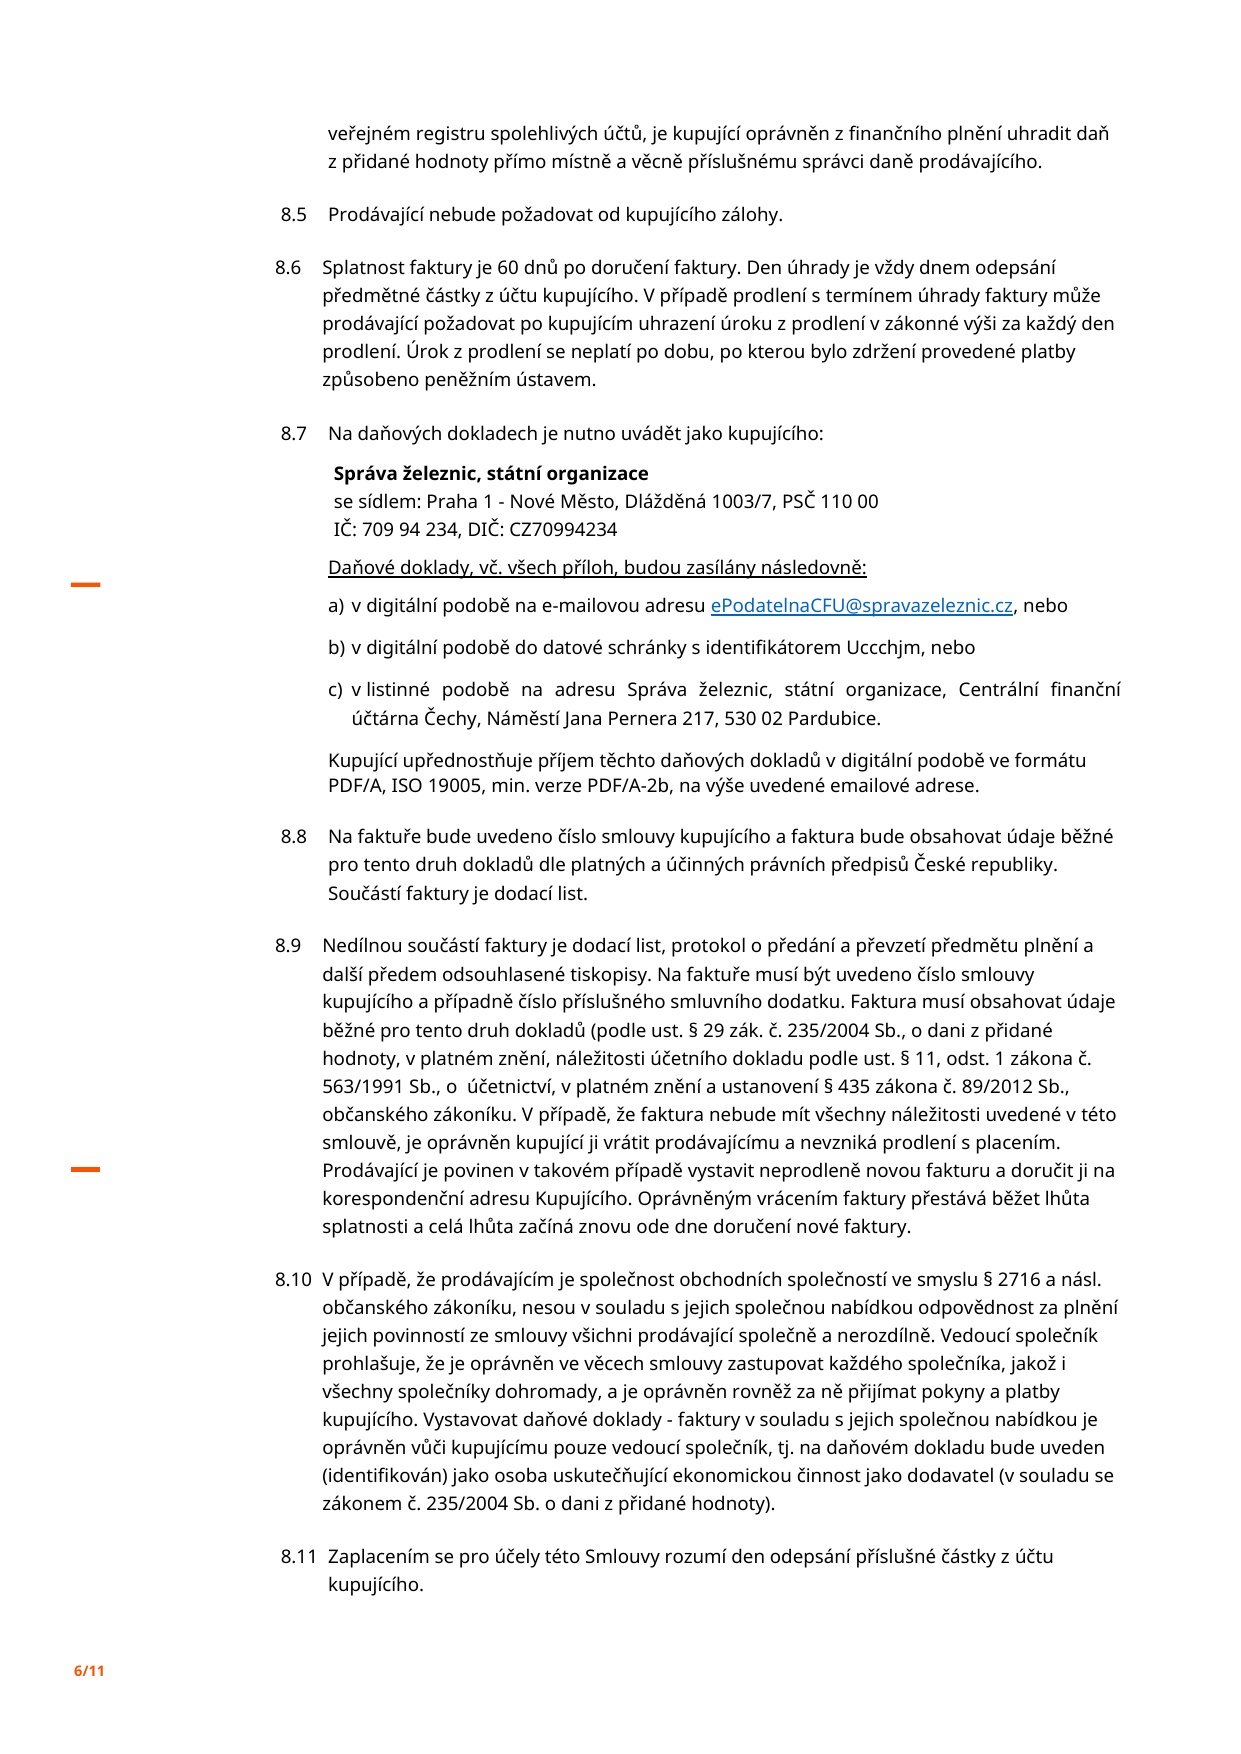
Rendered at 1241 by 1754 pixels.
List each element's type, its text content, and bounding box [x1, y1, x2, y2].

list se sídlem: Praha 1 - Nové Město, Dlážděná 1003/7, PSČ 110 00 [291, 488, 1122, 514]
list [281, 121, 1122, 174]
text Daňové doklady, vč. všech příloh, budou zasílány následovně: [298, 554, 1122, 580]
list Na daňových dokladech je nutno uvádět jako kupujícího: [281, 420, 1122, 445]
list Splatnost faktury je 60 dnů po doručení faktury. Den úhrady je vždy dnem odepsání předmětné částky z účtu kupujícího. V případě prodlení s termínem úhrady faktury může prodávající požadovat po kupujícím uhrazení úroku z prodlení v zákonné výši za každý den prodlení. Úrok z prodlení se neplatí po dobu, po kterou bylo zdržení provedené platby způsobeno peněžním ústavem. [275, 255, 1122, 392]
list V případě, že prodávajícím je společnost obchodních společností ve smyslu § 2716 a násl. občanského zákoníku, nesou v souladu s jejich společnou nabídkou odpovědnost za plnění jejich povinností ze smlouvy všichni prodávající společně a nerozdílně. Vedoucí společník prohlašuje, že je oprávněn ve věcech smlouvy zastupovat každého společníka, jakož i všechny společníky dohromady, a je oprávněn rovněž za ně přijímat pokyny a platby kupujícího. Vystavovat daňové doklady - faktury v souladu s jejich společnou nabídkou je oprávněn vůči kupujícímu pouze vedoucí společník, tj. na daňovém dokladu bude uveden (identifikován) jako osoba uskutečňující ekonomickou činnost jako dodavatel (v souladu se zákonem č. 235/2004 Sb. o dani z přidané hodnoty). [275, 1266, 1122, 1516]
text Kupující upřednostňuje příjem těchto daňových dokladů v digitální podobě ve formátu PDF/A, ISO 19005, min. verze PDF/A-2b, na výše uvedené emailové adrese. [328, 747, 1122, 798]
list v listinné podobě na adresu Správa železnic, státní organizace, Centrální finanční účtárna Čechy, Náměstí Jana Pernera 217, 530 02 Pardubice. [328, 676, 1122, 731]
list Správa železnic, státní organizace [291, 460, 1122, 486]
text IČ: 709 94 234, DIČ: CZ70994234 [291, 516, 1122, 542]
list Prodávající nebude požadovat od kupujícího zálohy. [281, 202, 1122, 227]
list v digitální podobě do datové schránky s identifikátorem Uccchjm, nebo [328, 634, 1122, 660]
list Na faktuře bude uvedeno číslo smlouvy kupujícího a faktura bude obsahovat údaje běžné pro tento druh dokladů dle platných a účinných právních předpisů České republiky. Součástí faktury je dodací list. [281, 824, 1122, 905]
list Nedílnou součástí faktury je dodací list, protokol o předání a převzetí předmětu plnění a další předem odsouhlasené tiskopisy. Na faktuře musí být uvedeno číslo smlouvy kupujícího a případně číslo příslušného smluvního dodatku. Faktura musí obsahovat údaje běžné pro tento druh dokladů (podle ust. § 29 zák. č. 235/2004 Sb., o dani z přidané hodnoty, v platném znění, náležitosti účetního dokladu podle ust. § 11, odst. 1 zákona č. 563/1991 Sb., o účetnictví, v platném znění a ustanovení § 435 zákona č. 89/2012 Sb., občanského zákoníku. V případě, že faktura nebude mít všechny náležitosti uvedené v této smlouvě, je oprávněn kupující ji vrátit prodávajícímu a nevzniká prodlení s placením. Prodávající je povinen v takovém případě vystavit neprodleně novou fakturu a doručit ji na korespondenční adresu Kupujícího. Oprávněným vrácením faktury přestává běžet lhůta splatnosti a celá lhůta začíná znovu ode dne doručení nové faktury. [275, 933, 1122, 1238]
list v digitální podobě na e-mailovou adresu ePodatelnaCFU@spravazeleznic.cz, nebo [328, 593, 1122, 618]
list Zaplacením se pro účely této Smlouvy rozumí den odepsání příslušné částky z účtu kupujícího. [281, 1543, 1122, 1597]
